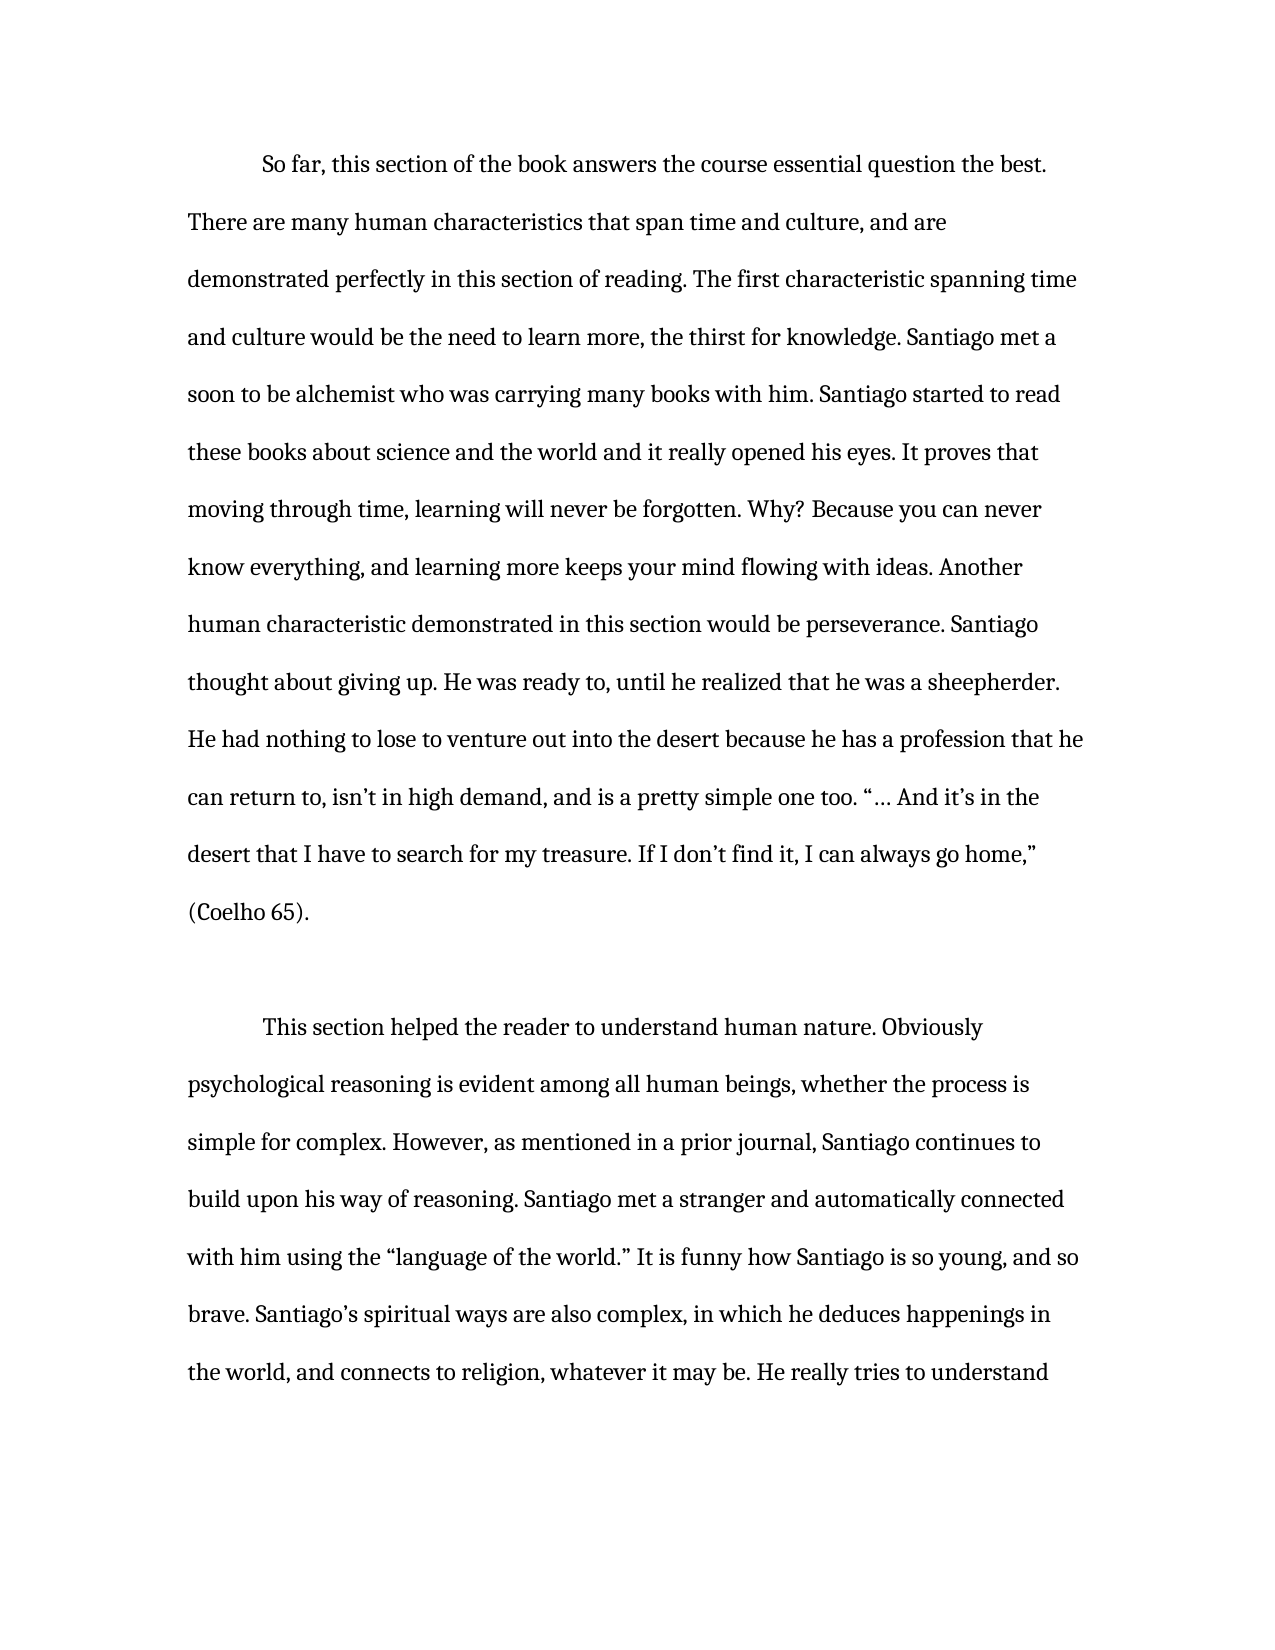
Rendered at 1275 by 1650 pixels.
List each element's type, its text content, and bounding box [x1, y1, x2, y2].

text So far, this section of the book answers the course essential question the best. There are many human characteristics that span time and culture, and are demonstrated perfectly in this section of reading. The first characteristic spanning time and culture would be the need to learn more, the thirst for knowledge. Santiago met a soon to be alchemist who was carrying many books with him. Santiago started to read these books about science and the world and it really opened his eyes. It proves that moving through time, learning will never be forgotten. Why? Because you can never know everything, and learning more keeps your mind flowing with ideas. Another human characteristic demonstrated in this section would be perseverance. Santiago thought about giving up. He was ready to, until he realized that he was a sheepherder. He had nothing to lose to venture out into the desert because he has a profession that he can return to, isn’t in high demand, and is a pretty simple one too. “… And it’s in the desert that I have to search for my treasure. If I don’t find it, I can always go home,” (Coelho 65). [187, 150, 1087, 926]
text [187, 1012, 1087, 1386]
